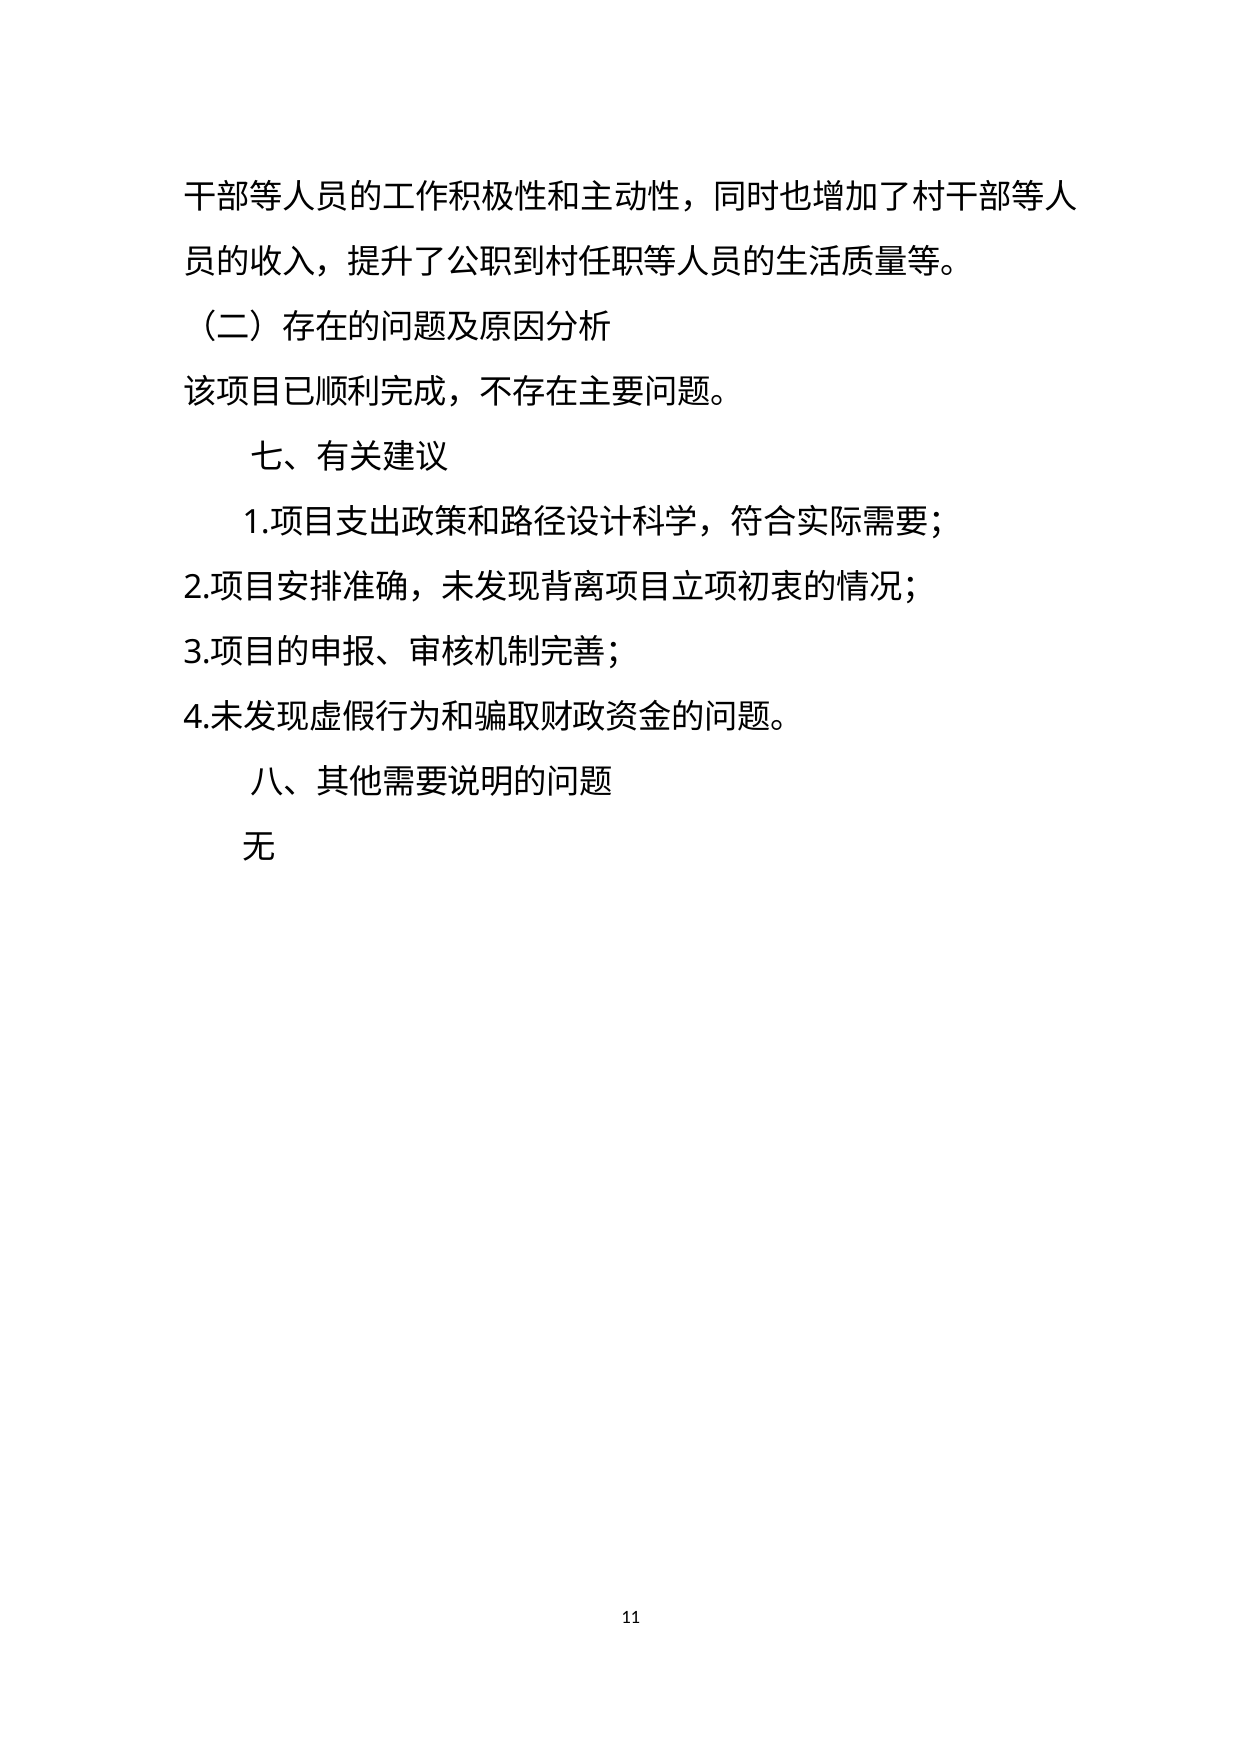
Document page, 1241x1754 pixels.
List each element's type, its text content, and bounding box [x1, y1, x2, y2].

text 七、有关建议 [183, 422, 1078, 487]
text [183, 162, 1078, 422]
text 无 [183, 812, 1078, 877]
text 1.项目支出政策和路径设计科学，符合实际需要； 2.项目安排准确，未发现背离项目立项初衷的情况； 3.项目的申报、审核机制完善； 4.未发现虚假行为和骗取财政资金的问题。 [183, 487, 1078, 747]
text 八、其他需要说明的问题 [183, 747, 1078, 812]
